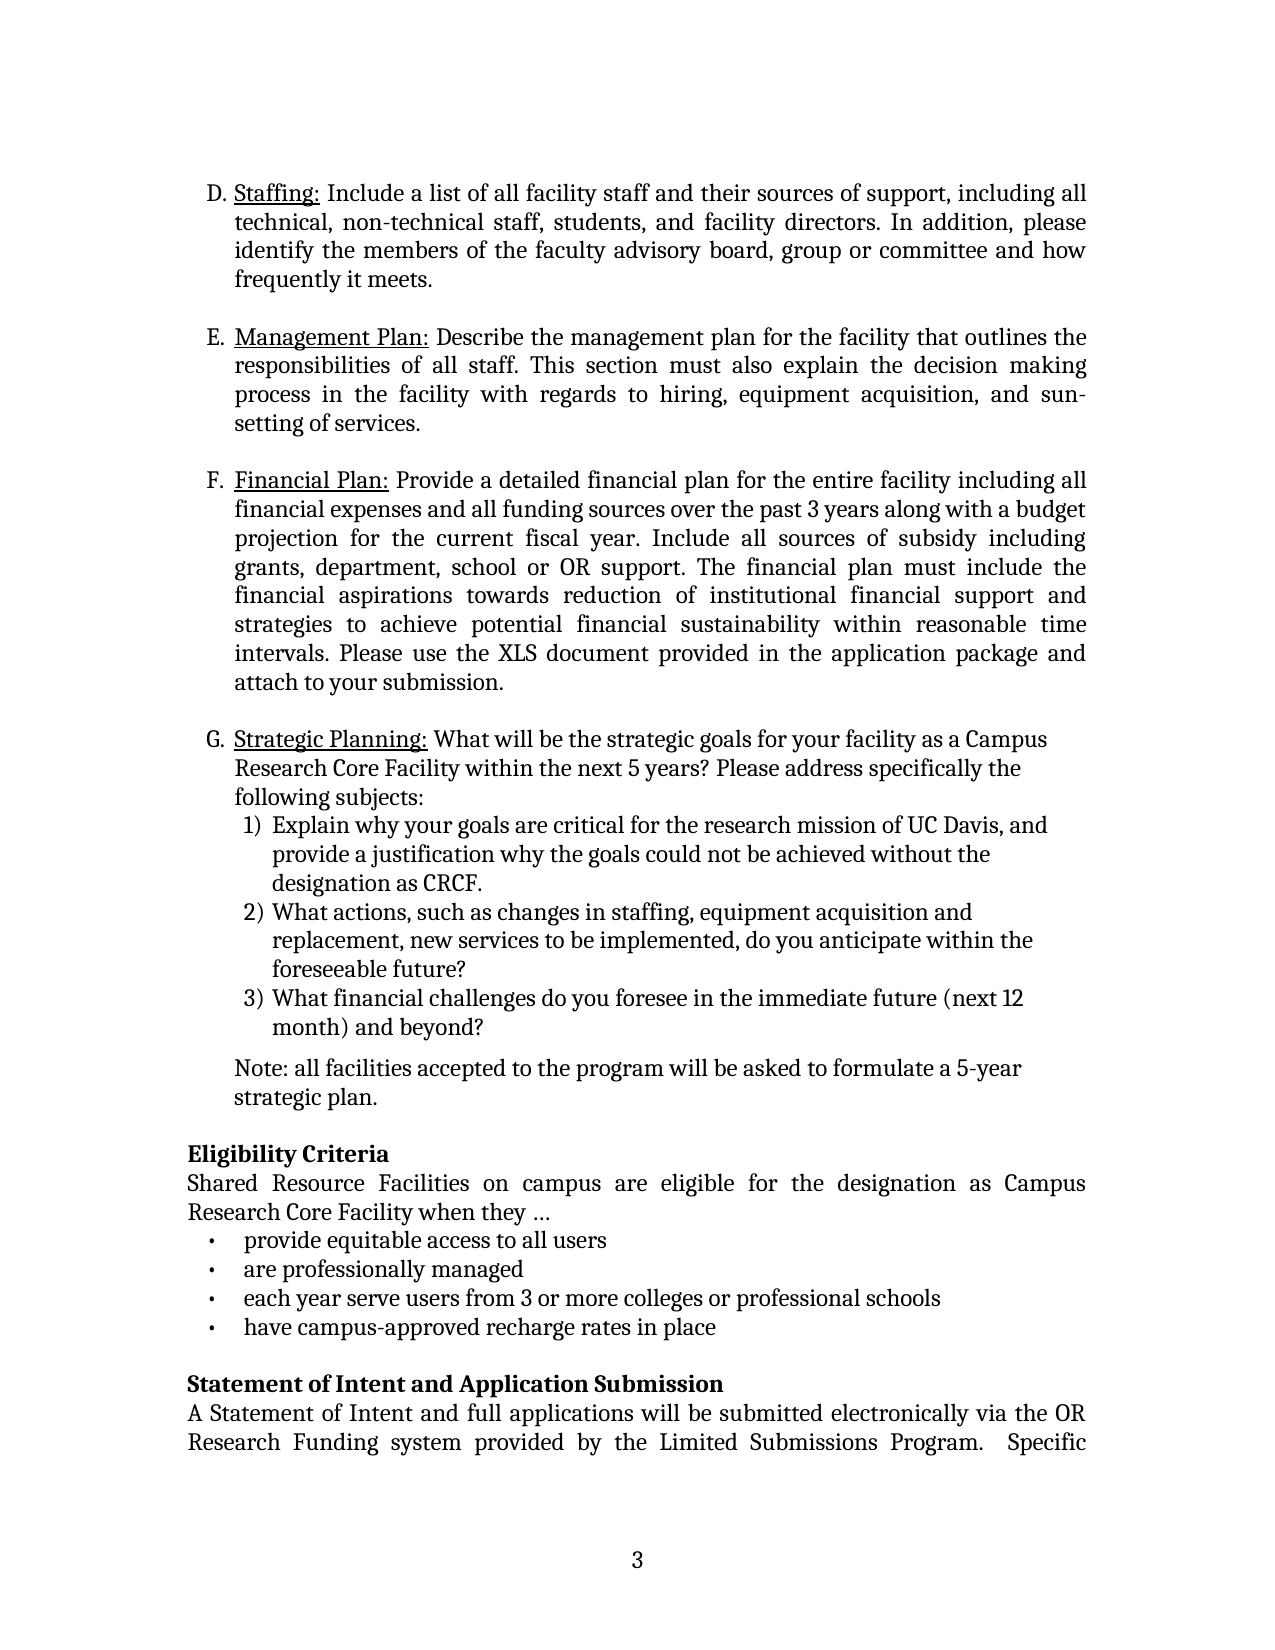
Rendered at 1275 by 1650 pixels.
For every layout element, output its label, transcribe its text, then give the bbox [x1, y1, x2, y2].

list What actions, such as changes in staffing, equipment acquisition and replacement, new services to be implemented, do you anticipate within the foreseeable future? [244, 897, 1087, 984]
list Eligibility Criteria [187, 1140, 1087, 1169]
list have campus-approved recharge rates in place [206, 1312, 1087, 1341]
text Statement of Intent and Application Submission [187, 1370, 1087, 1399]
list Strategic Planning: What will be the strategic goals for your facility as a Campus Research Core Facility within the next 5 years? Please address specifically the following subjects: [206, 725, 1087, 811]
list What financial challenges do you foresee in the immediate future (next 12 month) and beyond? [244, 984, 1087, 1041]
list provide equitable access to all users [206, 1226, 1087, 1255]
text Note: all facilities accepted to the program will be asked to formulate a 5-year strategic plan. [234, 1054, 1087, 1111]
list each year serve users from 3 or more colleges or professional schools [206, 1284, 1087, 1312]
list are professionally managed [206, 1255, 1087, 1284]
list Management Plan: Describe the management plan for the facility that outlines the responsibilities of all staff. This section must also explain the decision making process in the facility with regards to hiring, equipment acquisition, and sun-setting of services. [206, 322, 1087, 437]
list Shared Resource Facilities on campus are eligible for the designation as Campus Research Core Facility when they … [187, 1169, 1087, 1226]
list Explain why your goals are critical for the research mission of UC Davis, and provide a justification why the goals could not be achieved without the designation as CRCF. [244, 811, 1087, 897]
list Staffing: Include a list of all facility staff and their sources of support, including all technical, non-technical staff, students, and facility directors. In addition, please identify the members of the faculty advisory board, group or committee and how frequently it meets. [206, 179, 1087, 294]
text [187, 1399, 1087, 1456]
list Financial Plan: Provide a detailed financial plan for the entire facility including all financial expenses and all funding sources over the past 3 years along with a budget projection for the current fiscal year. Include all sources of subsidy including grants, department, school or OR support. The financial plan must include the financial aspirations towards reduction of institutional financial support and strategies to achieve potential financial sustainability within reasonable time intervals. Please use the XLS document provided in the application package and attach to your submission. [206, 466, 1087, 696]
